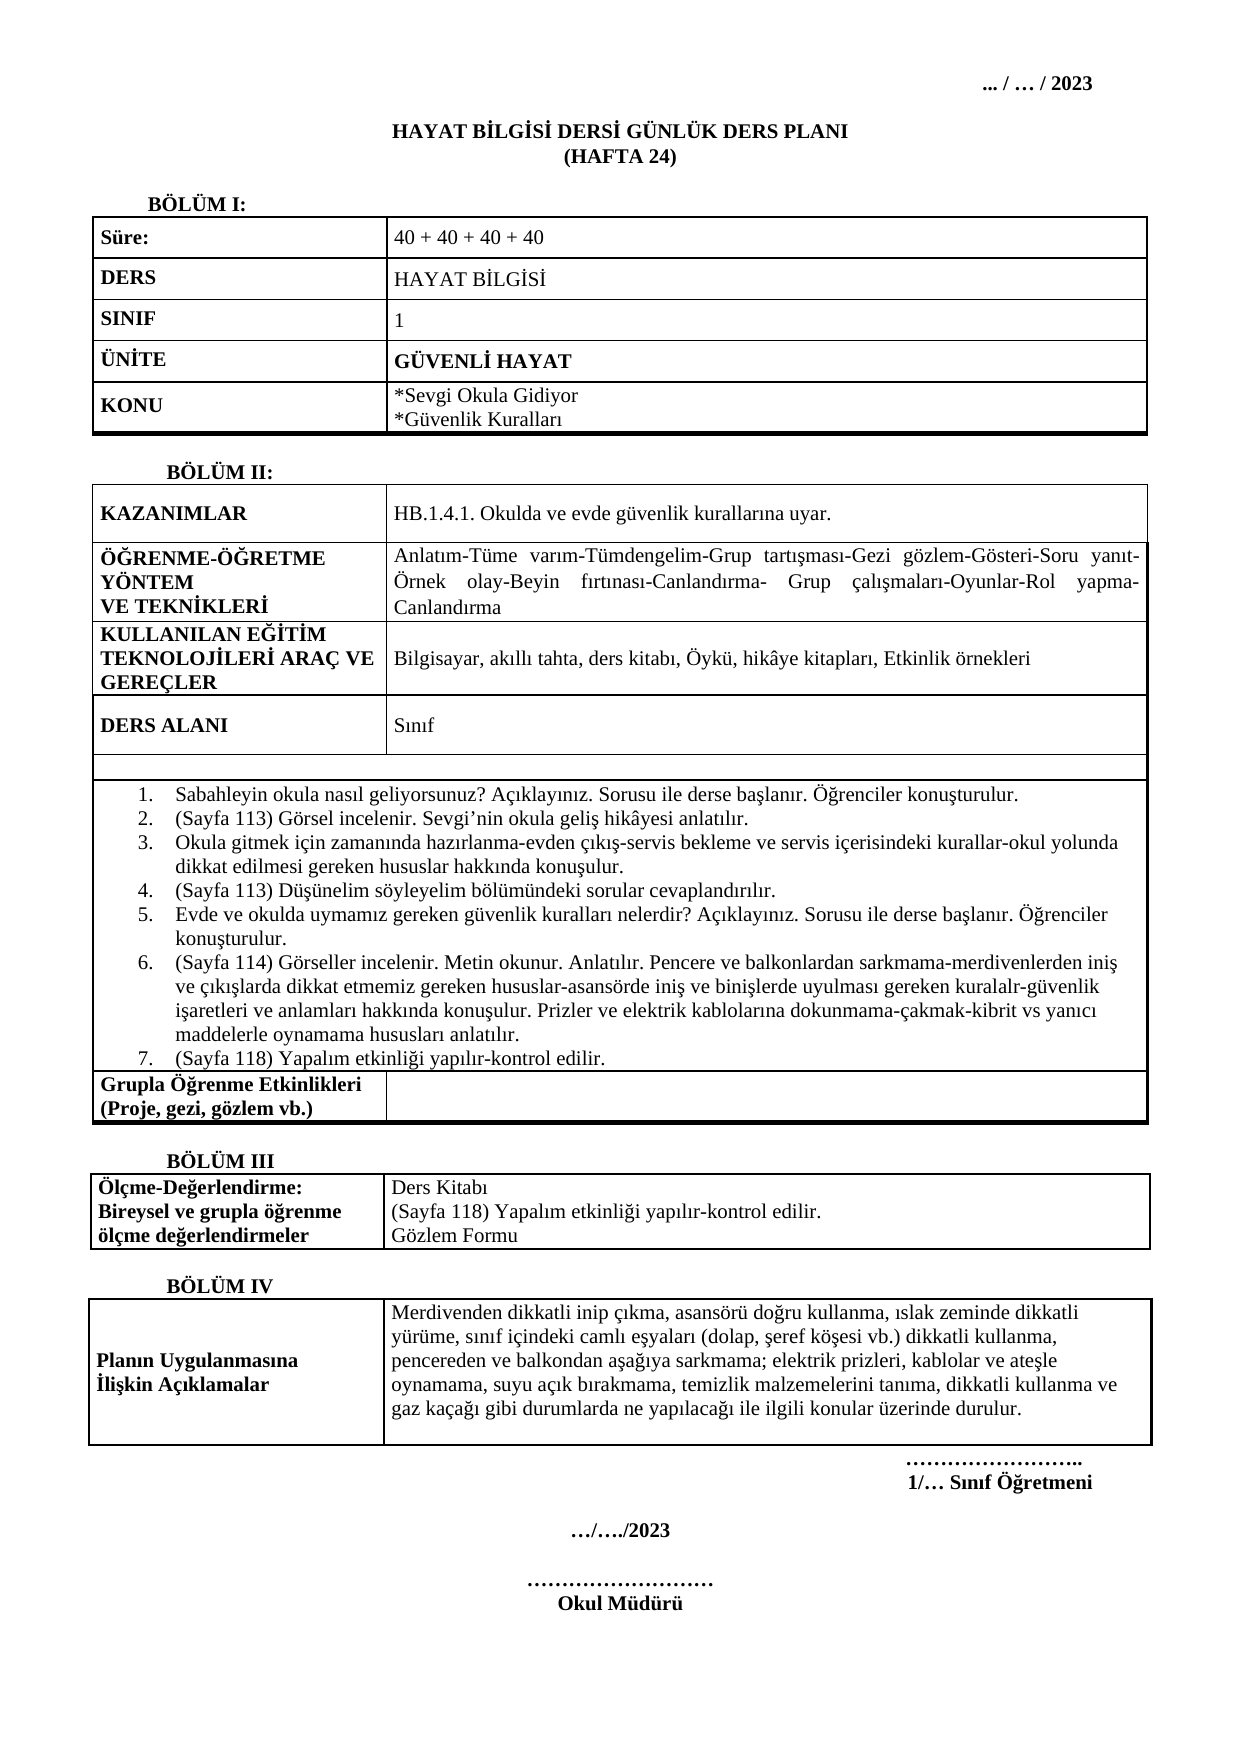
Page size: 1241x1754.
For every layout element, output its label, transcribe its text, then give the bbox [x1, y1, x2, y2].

table_cell [387, 1072, 1146, 1120]
subtitle BÖLÜM III [148, 1149, 1092, 1173]
table_header HB.1.4.1. Okulda ve evde güvenlik kurallarına uyar. [387, 485, 1147, 542]
table_cell DERS ALANI [94, 696, 386, 754]
text ……………………… [148, 1567, 1092, 1591]
table_cell *Sevgi Okula Gidiyor *Güvenlik Kuralları [388, 383, 1146, 431]
text ... / … / 2023 [148, 71, 1092, 95]
text (HAFTA 24) [148, 143, 1092, 168]
table_cell KONU [94, 383, 386, 431]
table_cell ÜNİTE [94, 341, 386, 381]
table_cell SINIF [94, 300, 386, 340]
text 1/… Sınıf Öğretmeni [148, 1470, 1092, 1494]
text Okul Müdürü [148, 1591, 1092, 1615]
table_cell Bilgisayar, akıllı tahta, ders kitabı, Öykü, hikâye kitapları, Etkinlik örnekleri [387, 622, 1146, 694]
text BÖLÜM II: [148, 459, 1092, 484]
table_cell Grupla Öğrenme Etkinlikleri (Proje, gezi, gözlem vb.) [94, 1072, 386, 1120]
table_header 40 + 40 + 40 + 40 [388, 218, 1146, 257]
text …………………….. [148, 1446, 1092, 1470]
table_header Ders Kitabı (Sayfa 118) Yapalım etkinliği yapılır-kontrol edilir. Gözlem Formu [385, 1175, 1149, 1247]
subtitle BÖLÜM IV [148, 1274, 1092, 1298]
table_cell [94, 755, 1146, 779]
table_header KAZANIMLAR [93, 485, 386, 542]
table_cell HAYAT BİLGİSİ [388, 259, 1146, 298]
table_cell Anlatım-Tüme varım-Tümdengelim-Grup tartışması-Gezi gözlem-Gösteri-Soru yanıt- Örnek olay-Beyin fırtınası-Canlandırma- Grup çalışmaları-Oyunlar-Rol yapma-Canlandırma [387, 543, 1146, 621]
text …/…./2023 [148, 1518, 1092, 1542]
table_cell GÜVENLİ HAYAT [388, 341, 1146, 381]
table_header Merdivenden dikkatli inip çıkma, asansörü doğru kullanma, ıslak zeminde dikkatli yürüme, sınıf içindeki camlı eşyaları (dolap, şeref köşesi vb.) dikkatli kullanma, pencereden ve balkondan aşağıya sarkmama; elektrik prizleri, kablolar ve ateşle oynamama, suyu açık bırakmama, temizlik malzemelerini tanıma, dikkatli kullanma ve gaz kaçağı gibi durumlarda ne yapılacağı ile ilgili konular üzerinde durulur. [385, 1300, 1150, 1444]
table_cell Sınıf [387, 696, 1146, 754]
table_cell 1 [388, 300, 1146, 340]
table_header Süre: [94, 218, 386, 257]
table_header Planın Uygulanmasına İlişkin Açıklamalar [90, 1300, 383, 1444]
table_cell ÖĞRENME-ÖĞRETME YÖNTEM VE TEKNİKLERİ [93, 543, 386, 621]
table_cell KULLANILAN EĞİTİM TEKNOLOJİLERİ ARAÇ VE GEREÇLER [93, 622, 386, 694]
table_header Ölçme-Değerlendirme: Bireysel ve grupla öğrenme ölçme değerlendirmeler [92, 1175, 383, 1247]
text BÖLÜM I: [148, 192, 1092, 216]
text HAYAT BİLGİSİ DERSİ GÜNLÜK DERS PLANI [148, 119, 1092, 143]
table_cell DERS [94, 259, 386, 298]
table_cell Sabahleyin okula nasıl geliyorsunuz? Açıklayınız. Sorusu ile derse başlanır. Öğrenciler konuşturulur. (Sayfa 113) Görsel incelenir. Sevgi’nin okula geliş hikâyesi anlatılır. Okula gitmek için zamanında hazırlanma-evden çıkış-servis bekleme ve servis içerisindeki kurallar-okul yolunda dikkat edilmesi gereken hususlar hakkında konuşulur. (Sayfa 113) Düşünelim söyleyelim bölümündeki sorular cevaplandırılır. Evde ve okulda uymamız gereken güvenlik kuralları nelerdir? Açıklayınız. Sorusu ile derse başlanır. Öğrenciler konuşturulur. (Sayfa 114) Görseller incelenir. Metin okunur. Anlatılır. Pencere ve balkonlardan sarkmama-merdivenlerden iniş ve çıkışlarda dikkat etmemiz gereken hususlar-asansörde iniş ve binişlerde uyulması gereken kuralalr-güvenlik işaretleri ve anlamları hakkında konuşulur. Prizler ve elektrik kablolarına dokunmama-çakmak-kibrit vs yanıcı maddelerle oynamama hususları anlatılır. (Sayfa 118) Yapalım etkinliği yapılır-kontrol edilir. [94, 781, 1146, 1070]
